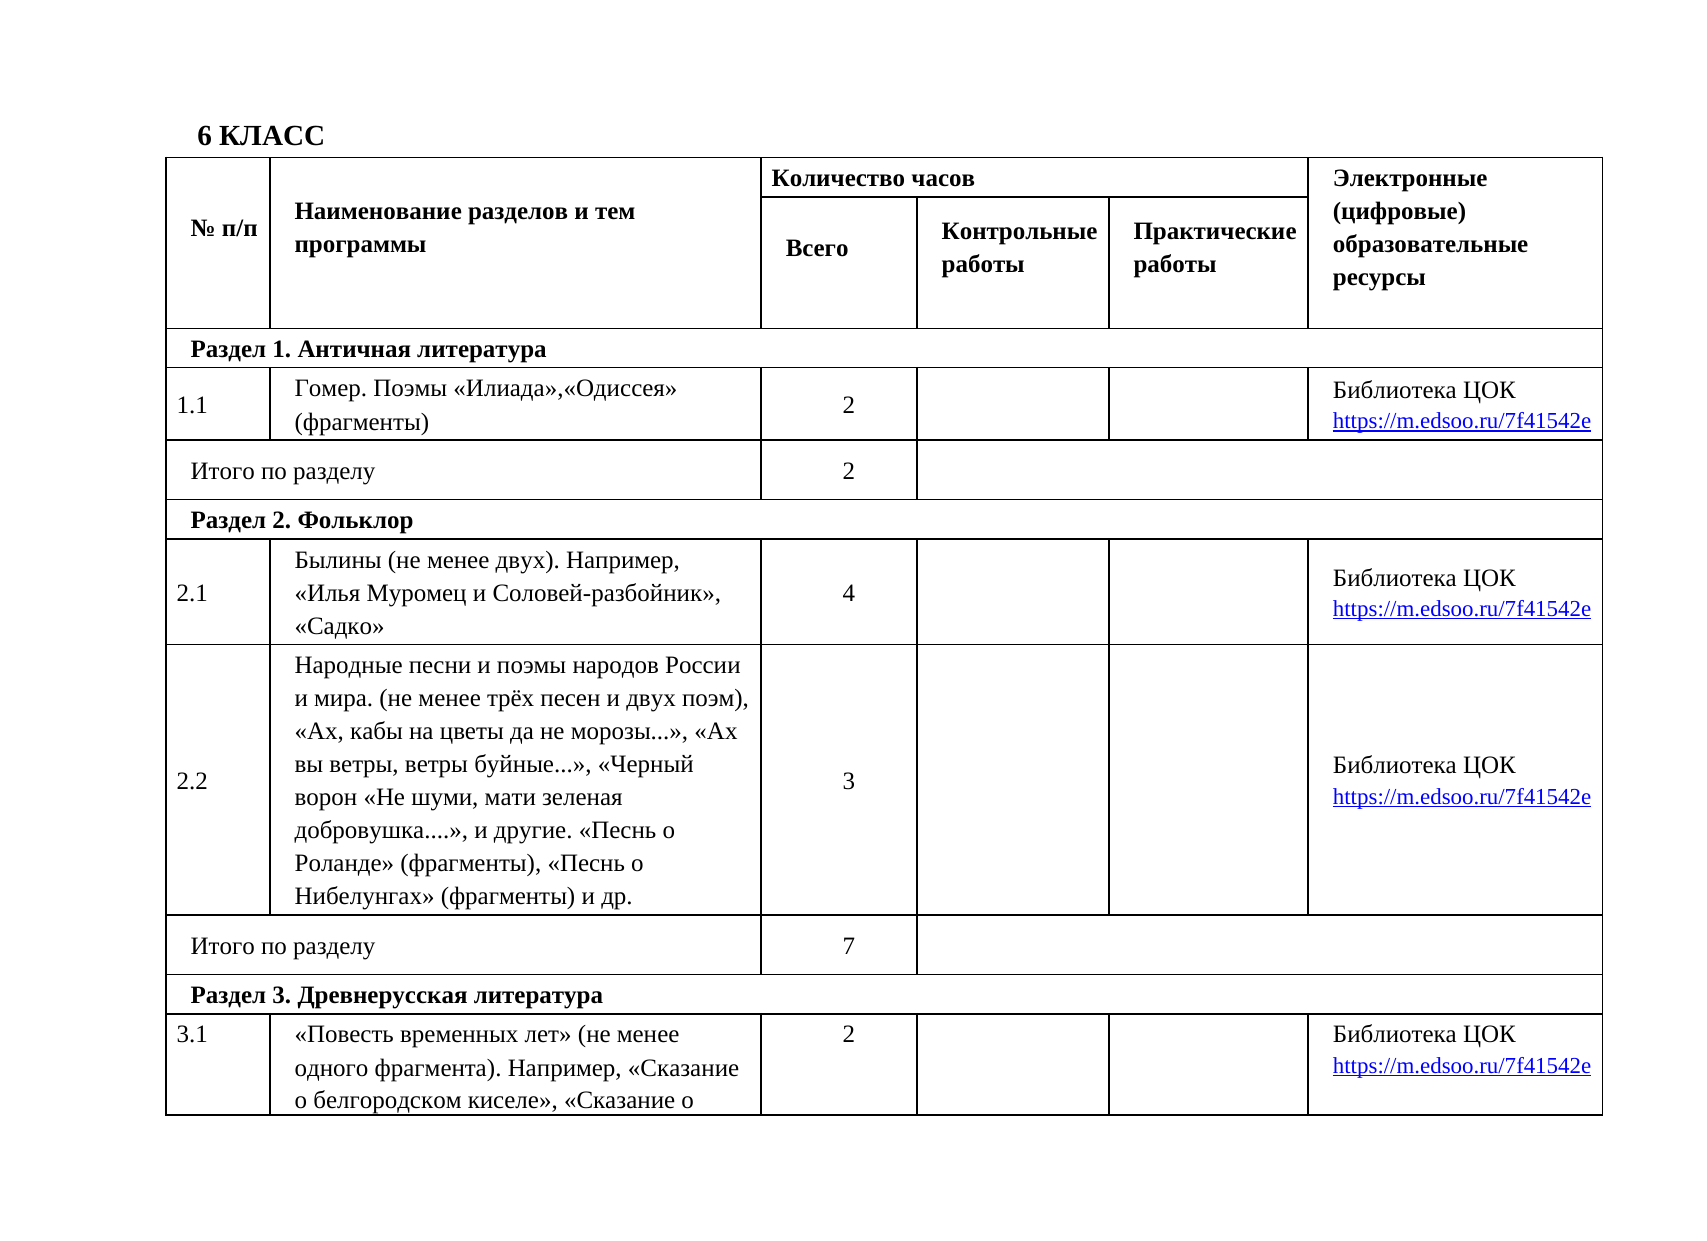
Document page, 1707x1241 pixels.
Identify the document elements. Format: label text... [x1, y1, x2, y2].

table_cell [1110, 645, 1307, 914]
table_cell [271, 1015, 760, 1114]
table_cell Народные песни и поэмы народов России и мира. (не менее трёх песен и двух поэм), «Ах, кабы на цветы да не морозы...», «Ах вы ветры, ветры буйные...», «Черный ворон «Не шуми, мати зеленая добровушка....», и другие. «Песнь о Роланде» (фрагменты), «Песнь о Нибелунгах» (фрагменты) и др. [271, 645, 760, 914]
table_cell [918, 368, 1108, 439]
table_cell Былины (не менее двух). Например, «Илья Муромец и Соловей-разбойник», «Садко» [271, 540, 760, 643]
table_cell [1110, 368, 1307, 439]
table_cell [1309, 1015, 1602, 1114]
table_header Наименование разделов и тем программы [271, 158, 760, 327]
table_cell Итого по разделу [167, 441, 760, 499]
table_cell 3 [762, 645, 916, 914]
table_cell [1110, 1015, 1307, 1114]
table_cell Всего [762, 198, 916, 327]
table_cell Гомер. Поэмы «Илиада»,«Одиссея» (фрагменты) [271, 368, 760, 439]
table_cell 1.1 [167, 368, 269, 439]
table_cell 2 [762, 368, 916, 439]
table_cell 3.1 [167, 1015, 269, 1114]
table_cell Контрольные работы [918, 198, 1108, 327]
table_header Количество часов [762, 158, 1307, 196]
table_cell Библиотека ЦОК https://m.edsoo.ru/7f41542e [1309, 540, 1602, 643]
table_cell 2.2 [167, 645, 269, 914]
table_cell Раздел 1. Античная литература [167, 329, 1602, 367]
table_cell 7 [762, 916, 916, 973]
table_cell [918, 916, 1602, 973]
table_cell 2 [762, 1015, 916, 1114]
table_cell [918, 645, 1108, 914]
table_cell Практические работы [1110, 198, 1307, 327]
text 6 КЛАСС [190, 118, 1618, 152]
table_cell [918, 540, 1108, 643]
table_cell 2 [762, 441, 916, 499]
table_cell Библиотека ЦОК https://m.edsoo.ru/7f41542e [1309, 645, 1602, 914]
table_cell [918, 1015, 1108, 1114]
table_cell [918, 441, 1602, 499]
table_cell Раздел 2. Фольклор [167, 500, 1602, 538]
table_header № п/п [167, 158, 269, 327]
table_header Электронные (цифровые) образовательные ресурсы [1309, 158, 1602, 327]
table_cell Библиотека ЦОК https://m.edsoo.ru/7f41542e [1309, 368, 1602, 439]
table_cell 2.1 [167, 540, 269, 643]
table_cell [1110, 540, 1307, 643]
table_cell 4 [762, 540, 916, 643]
table_cell Итого по разделу [167, 916, 760, 973]
table_cell Раздел 3. Древнерусская литература [167, 975, 1602, 1013]
